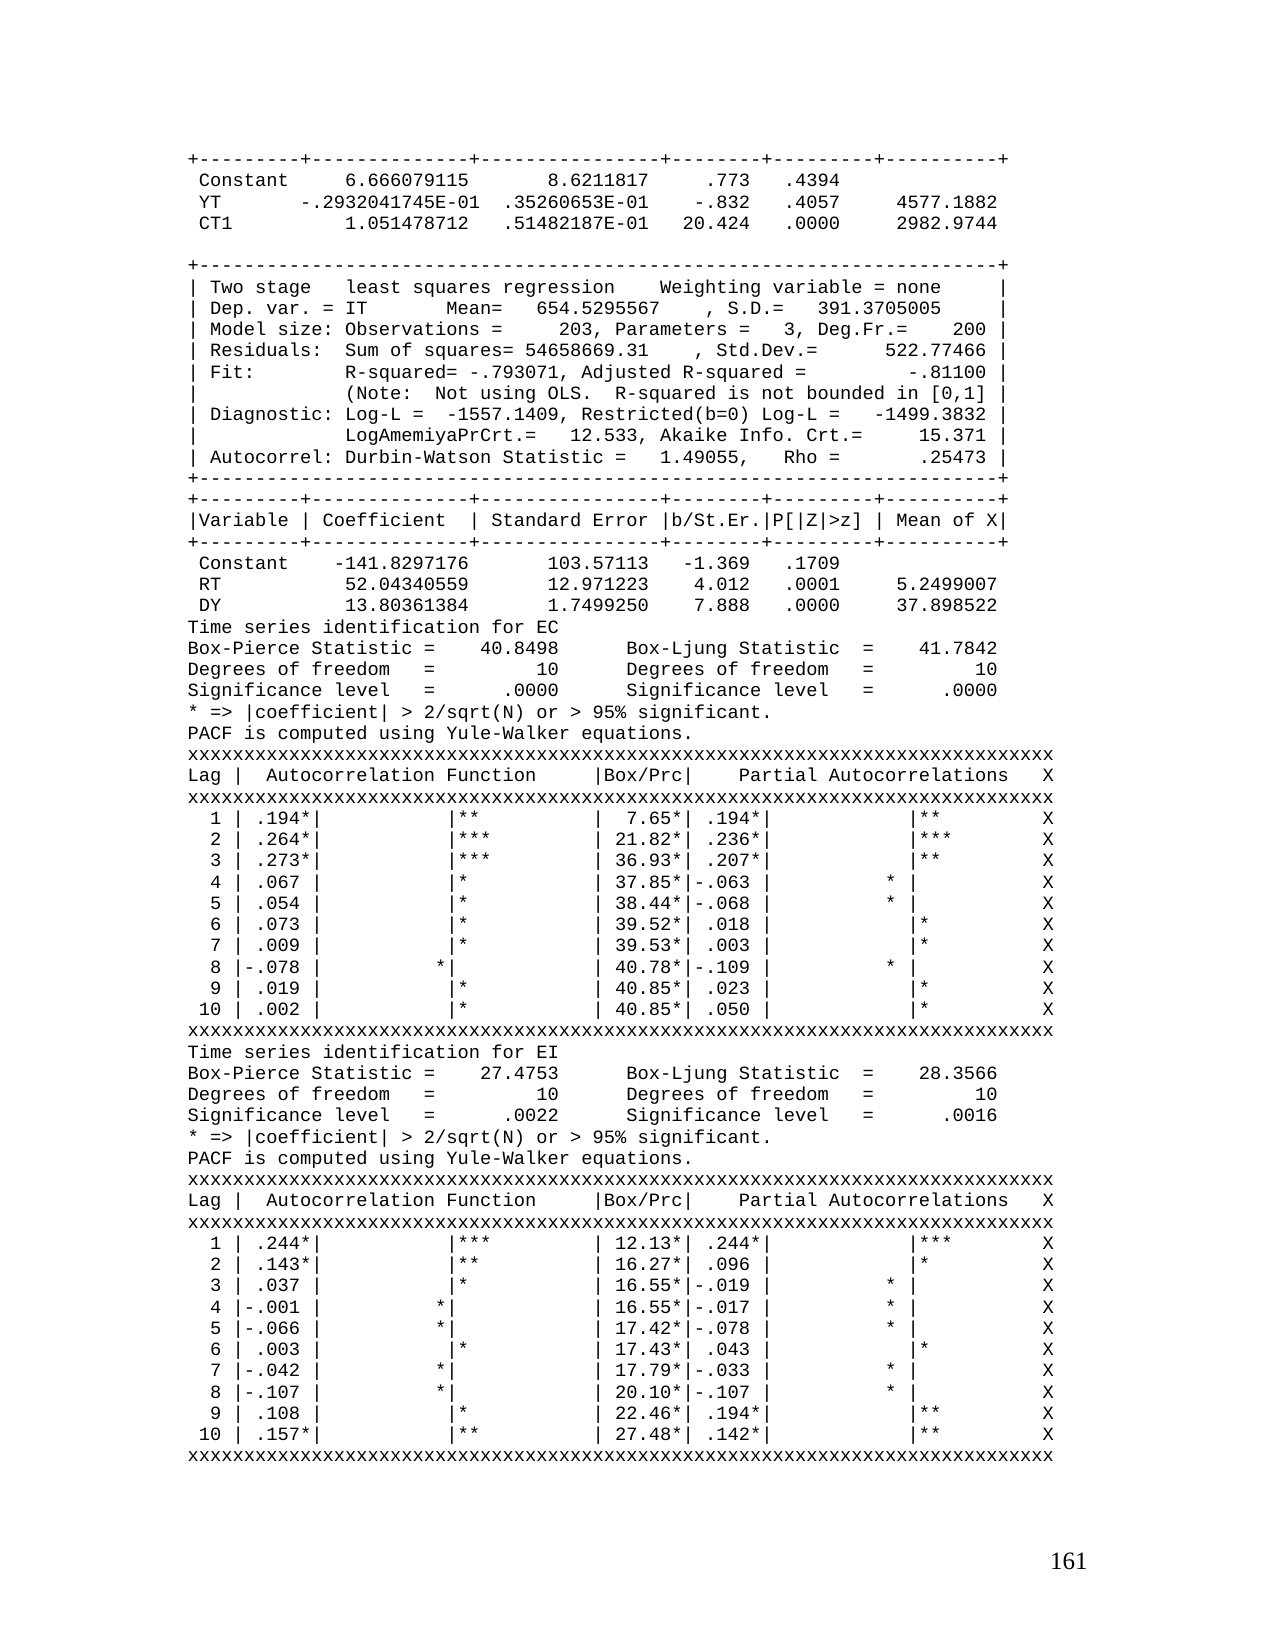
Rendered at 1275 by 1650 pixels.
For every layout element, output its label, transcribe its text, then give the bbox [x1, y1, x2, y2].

text | Dep. var. = IT Mean= 654.5295567 , S.D.= 391.3705005 | [187, 299, 1087, 320]
text 10 | .002 | |* | 40.85*| .050 | |* X [187, 1000, 1087, 1021]
text RT 52.04340559 12.971223 4.012 .0001 5.2499007 [187, 575, 1087, 596]
text 6 | .003 | |* | 17.43*| .043 | |* X [187, 1340, 1087, 1361]
text Constant -141.8297176 103.57113 -1.369 .1709 [187, 554, 1087, 575]
text 10 | .157*| |** | 27.48*| .142*| |** X [187, 1425, 1087, 1446]
text xxxxxxxxxxxxxxxxxxxxxxxxxxxxxxxxxxxxxxxxxxxxxxxxxxxxxxxxxxxxxxxxxxxxxxxxxxxxx [187, 745, 1087, 766]
text Significance level = .0022 Significance level = .0016 [187, 1106, 1087, 1127]
text 3 | .037 | |* | 16.55*|-.019 | * | X [187, 1276, 1087, 1297]
text Box-Pierce Statistic = 27.4753 Box-Ljung Statistic = 28.3566 [187, 1064, 1087, 1085]
text * => |coefficient| > 2/sqrt(N) or > 95% significant. [187, 1127, 1087, 1149]
text 9 | .108 | |* | 22.46*| .194*| |** X [187, 1404, 1087, 1425]
text +---------+--------------+----------------+--------+---------+----------+ [187, 490, 1087, 511]
text Significance level = .0000 Significance level = .0000 [187, 681, 1087, 702]
text 3 | .273*| |*** | 36.93*| .207*| |** X [187, 851, 1087, 872]
text | Autocorrel: Durbin-Watson Statistic = 1.49055, = .25473 | [187, 447, 1087, 469]
text 7 |-.042 | *| | 17.79*|-.033 | * | X [187, 1361, 1087, 1382]
text 4 |-.001 | *| | 16.55*|-.017 | * | X [187, 1297, 1087, 1319]
text DY 13.80361384 1.7499250 7.888 .0000 37.898522 [187, 596, 1087, 617]
text | Fit: R-squared= -.793071, Adjusted R-squared = -.81100 | [187, 362, 1087, 384]
text | Two stage least squares regression Weighting variable = none | [187, 277, 1087, 299]
text CT1 1.051478712 .51482187E-01 20.424 .0000 2982.9744 [187, 214, 1087, 235]
text |Variable | Coefficient | Standard Error |b/St.Er.|P[|Z|>z] | Mean of X| [187, 511, 1087, 532]
text Time series identification for EI [187, 1042, 1087, 1064]
text | LogAmemiyaPrCrt.= 12.533, Akaike Info. Crt.= 15.371 | [187, 426, 1087, 447]
text xxxxxxxxxxxxxxxxxxxxxxxxxxxxxxxxxxxxxxxxxxxxxxxxxxxxxxxxxxxxxxxxxxxxxxxxxxxxx [187, 1212, 1087, 1234]
text 9 | .019 | |* | 40.85*| .023 | |* X [187, 979, 1087, 1000]
text PACF is computed using Yule-Walker equations. [187, 1149, 1087, 1170]
text +-----------------------------------------------------------------------+ [187, 256, 1087, 277]
text Lag | Autocorrelation Function |Box/Prc| Partial Autocorrelations X [187, 1191, 1087, 1212]
text xxxxxxxxxxxxxxxxxxxxxxxxxxxxxxxxxxxxxxxxxxxxxxxxxxxxxxxxxxxxxxxxxxxxxxxxxxxxx [187, 1021, 1087, 1042]
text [187, 150, 1087, 171]
text 1 | .244*| |*** | 12.13*| .244*| |*** X [187, 1234, 1087, 1255]
text | Residuals: Sum of squares= 54658669.31 , Std.Dev.= 522.77466 | [187, 341, 1087, 362]
text Lag | Autocorrelation Function |Box/Prc| Partial Autocorrelations X [187, 766, 1087, 787]
text xxxxxxxxxxxxxxxxxxxxxxxxxxxxxxxxxxxxxxxxxxxxxxxxxxxxxxxxxxxxxxxxxxxxxxxxxxxxx [187, 787, 1087, 809]
text 5 | .054 | |* | 38.44*|-.068 | * | X [187, 894, 1087, 915]
text | Diagnostic: Log-L = -1557.1409, Restricted(b=0) Log-L = -1499.3832 | [187, 405, 1087, 426]
text YT -.2932041745E-01 .35260653E-01 -.832 .4057 4577.1882 [187, 192, 1087, 214]
text 2 | .143*| |** | 16.27*| .096 | |* X [187, 1255, 1087, 1276]
text 2 | .264*| |*** | 21.82*| .236*| |*** X [187, 830, 1087, 851]
text 7 | .009 | |* | 39.53*| .003 | |* X [187, 936, 1087, 957]
text +---------+--------------+----------------+--------+---------+----------+ [187, 532, 1087, 554]
text 5 |-.066 | *| | 17.42*|-.078 | * | X [187, 1319, 1087, 1340]
text Time series identification for EC [187, 617, 1087, 639]
text xxxxxxxxxxxxxxxxxxxxxxxxxxxxxxxxxxxxxxxxxxxxxxxxxxxxxxxxxxxxxxxxxxxxxxxxxxxxx [187, 1170, 1087, 1191]
text Constant 6.666079115 8.6211817 .773 .4394 [187, 171, 1087, 192]
text Degrees of freedom = 10 Degrees of freedom = 10 [187, 660, 1087, 681]
text 1 | .194*| |** | 7.65*| .194*| |** X [187, 809, 1087, 830]
text Box-Pierce Statistic = 40.8498 Box-Ljung Statistic = 41.7842 [187, 639, 1087, 660]
text xxxxxxxxxxxxxxxxxxxxxxxxxxxxxxxxxxxxxxxxxxxxxxxxxxxxxxxxxxxxxxxxxxxxxxxxxxxxx [187, 1446, 1087, 1467]
text PACF is computed using Yule-Walker equations. [187, 724, 1087, 745]
text 8 |-.078 | *| | 40.78*|-.109 | * | X [187, 957, 1087, 979]
text * => |coefficient| > 2/sqrt(N) or > 95% significant. [187, 702, 1087, 724]
text Degrees of freedom = 10 Degrees of freedom = 10 [187, 1085, 1087, 1106]
text | Model size: Observations = 203, Parameters = 3, Deg.Fr.= 200 | [187, 320, 1087, 341]
text | (Note: Not using OLS. R-squared is not bounded in [0,1] | [187, 384, 1087, 405]
text 4 | .067 | |* | 37.85*|-.063 | * | X [187, 872, 1087, 894]
text +-----------------------------------------------------------------------+ [187, 469, 1087, 490]
text 6 | .073 | |* | 39.52*| .018 | |* X [187, 915, 1087, 936]
text 8 |-.107 | *| | 20.10*|-.107 | * | X [187, 1382, 1087, 1404]
